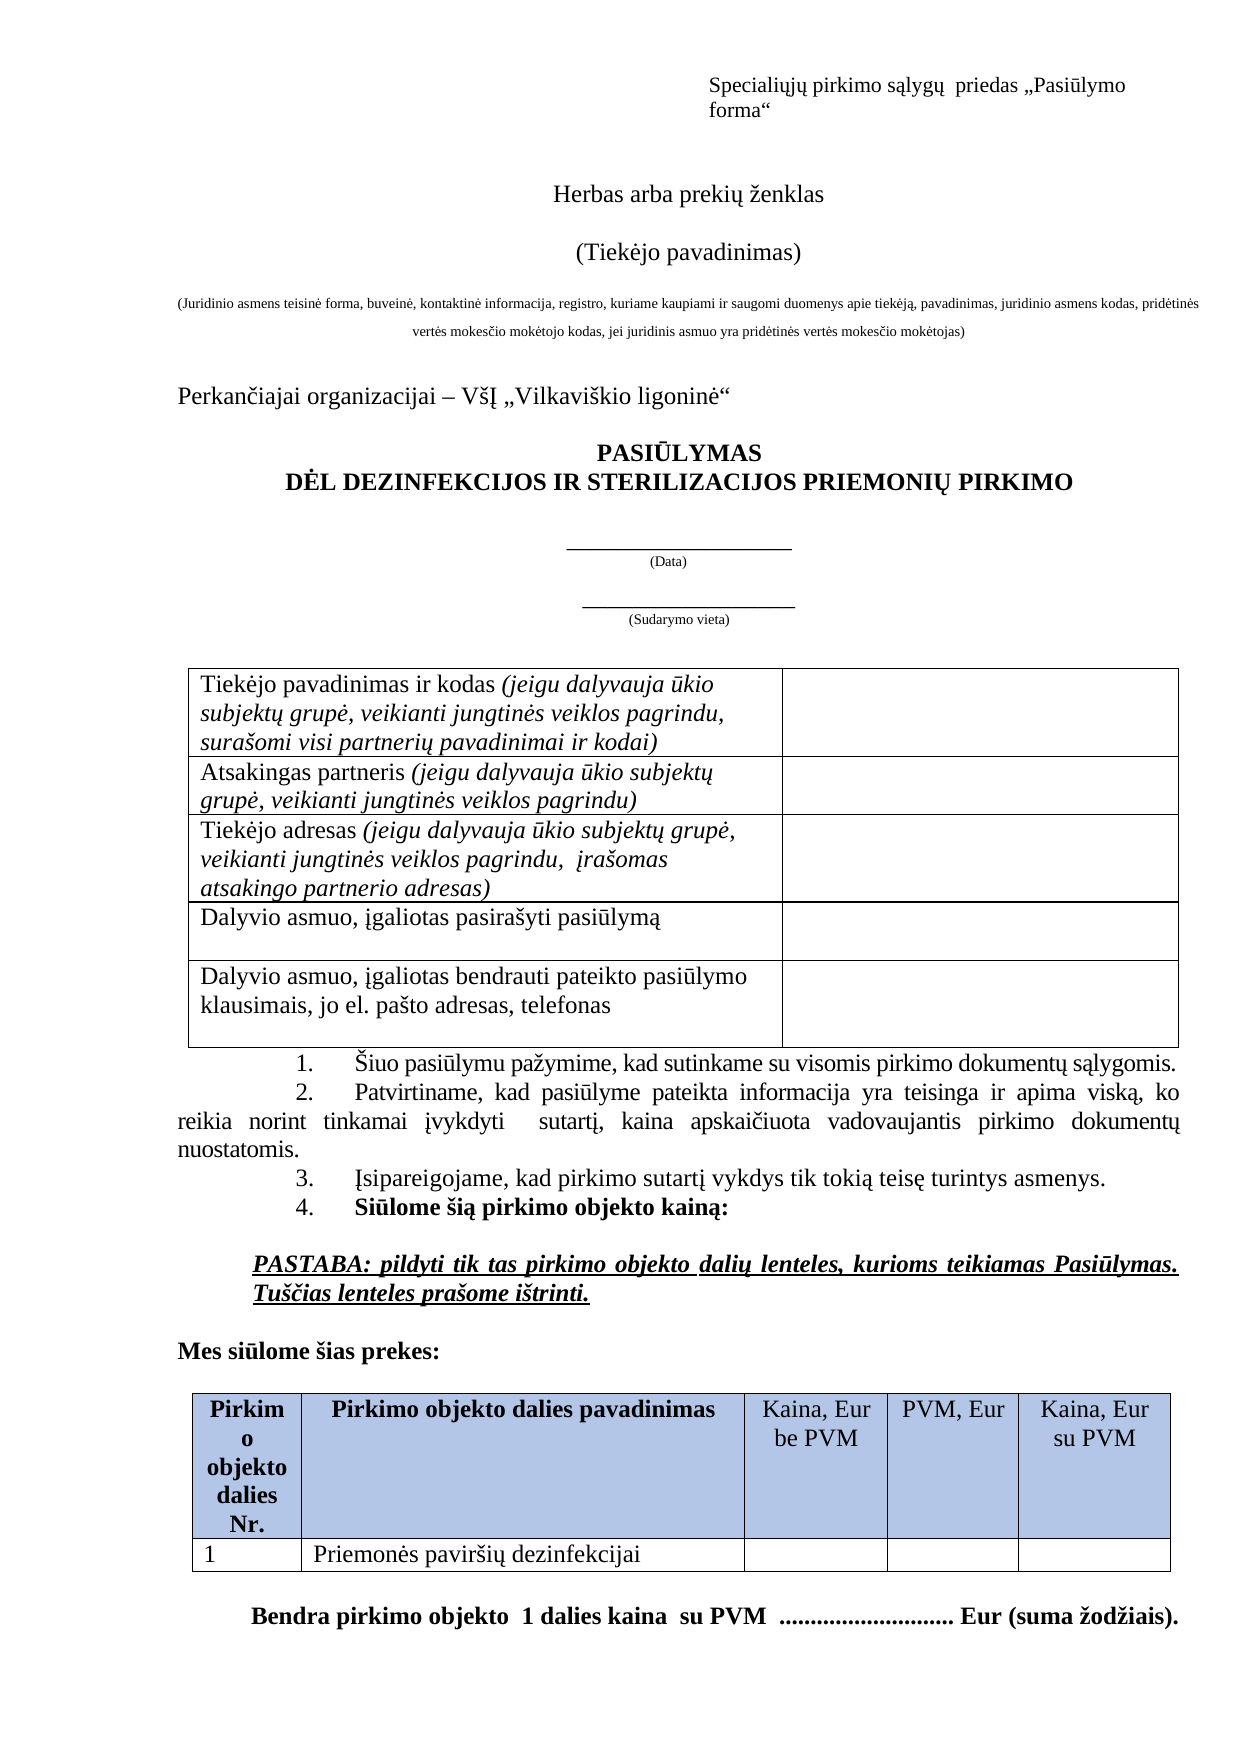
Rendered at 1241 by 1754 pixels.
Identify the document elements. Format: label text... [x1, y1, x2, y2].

text DĖL DEZINFEKCIJOS IR STERILIZACIJOS priemonių PIRKIMO [177, 467, 1181, 496]
subtitle Specialiųjų pirkimo sąlygų priedas „Pasiūlymo forma“ [709, 72, 1181, 122]
text (Juridinio asmens teisinė forma, buveinė, kontaktinė informacija, registro, kuriame kaupiami ir saugomi duomenys apie tiekėją, pavadinimas, juridinio asmens kodas, pridėtinės vertės mokesčio mokėtojo kodas, jei juridinis asmuo yra pridėtinės vertės mokesčio mokėtojas) [177, 294, 1200, 352]
list Šiuo pasiūlymu pažymime, kad sutinkame su visomis pirkimo dokumentų sąlygomis. [177, 1048, 1181, 1077]
list Siūlome šią pirkimo objekto kainą: [177, 1192, 1181, 1221]
text Perkančiajai organizacijai – VšĮ „Vilkaviškio ligoninė“ [177, 381, 1181, 409]
text PASIŪLYMAS [177, 438, 1181, 467]
text Bendra pirkimo objekto 1 dalies kaina su PVM ............................ Eur (suma žodžiais). [177, 1601, 1181, 1629]
table_cell [1019, 1539, 1170, 1571]
table_cell [745, 1539, 887, 1571]
table_cell [783, 757, 1178, 814]
table_cell [783, 903, 1178, 960]
table_cell 1 [193, 1539, 301, 1571]
table_header [783, 669, 1178, 756]
list PASTABA: pildyti tik tas pirkimo objekto dalių lenteles, kurioms teikiamas Pasiūlymas. Tuščias lenteles prašome ištrinti. [252, 1249, 1181, 1307]
list Patvirtiname, kad pasiūlyme pateikta informacija yra teisinga ir apima viską, ko reikia norint tinkamai įvykdyti sutartį, kaina apskaičiuota vadovaujantis pirkimo dokumentų nuostatomis. [177, 1077, 1181, 1163]
table_cell [888, 1539, 1018, 1571]
table_cell Tiekėjo adresas (jeigu dalyvauja ūkio subjektų grupė, veikianti jungtinės veiklos pagrindu, įrašomas atsakingo partnerio adresas) [189, 815, 782, 901]
table_header Kaina, Eur be PVM [745, 1394, 887, 1538]
text _________________ [177, 582, 1181, 611]
text Herbas arba prekių ženklas [177, 179, 1200, 208]
list Įsipareigojame, kad pirkimo sutartį vykdys tik tokią teisę turintys asmenys. [177, 1163, 1181, 1192]
table_cell Atsakingas partneris (jeigu dalyvauja ūkio subjektų grupė, veikianti jungtinės veiklos pagrindu) [189, 757, 782, 814]
table_header Pirkimo objekto dalies Nr. [193, 1394, 301, 1538]
text (Sudarymo vieta) [177, 611, 1181, 639]
text (Data) [177, 553, 1181, 582]
text (Tiekėjo pavadinimas) [177, 237, 1200, 266]
table_cell Priemonės paviršių dezinfekcijai [302, 1539, 744, 1571]
table_cell Dalyvio asmuo, įgaliotas bendrauti pateikto pasiūlymo klausimais, jo el. pašto adresas, telefonas [189, 961, 782, 1047]
table_cell [783, 961, 1178, 1047]
table_header PVM, Eur [888, 1394, 1018, 1538]
table_cell [783, 815, 1178, 901]
table_cell Dalyvio asmuo, įgaliotas pasirašyti pasiūlymą [189, 903, 782, 960]
text __________________ [177, 524, 1181, 553]
table_header Tiekėjo pavadinimas ir kodas (jeigu dalyvauja ūkio subjektų grupė, veikianti jungtinės veiklos pagrindu, surašomi visi partnerių pavadinimai ir kodai) [189, 669, 782, 756]
table_header Pirkimo objekto dalies pavadinimas [302, 1394, 744, 1538]
text Mes siūlome šias prekes: [177, 1336, 1181, 1364]
table_header Kaina, Eur su PVM [1019, 1394, 1170, 1538]
